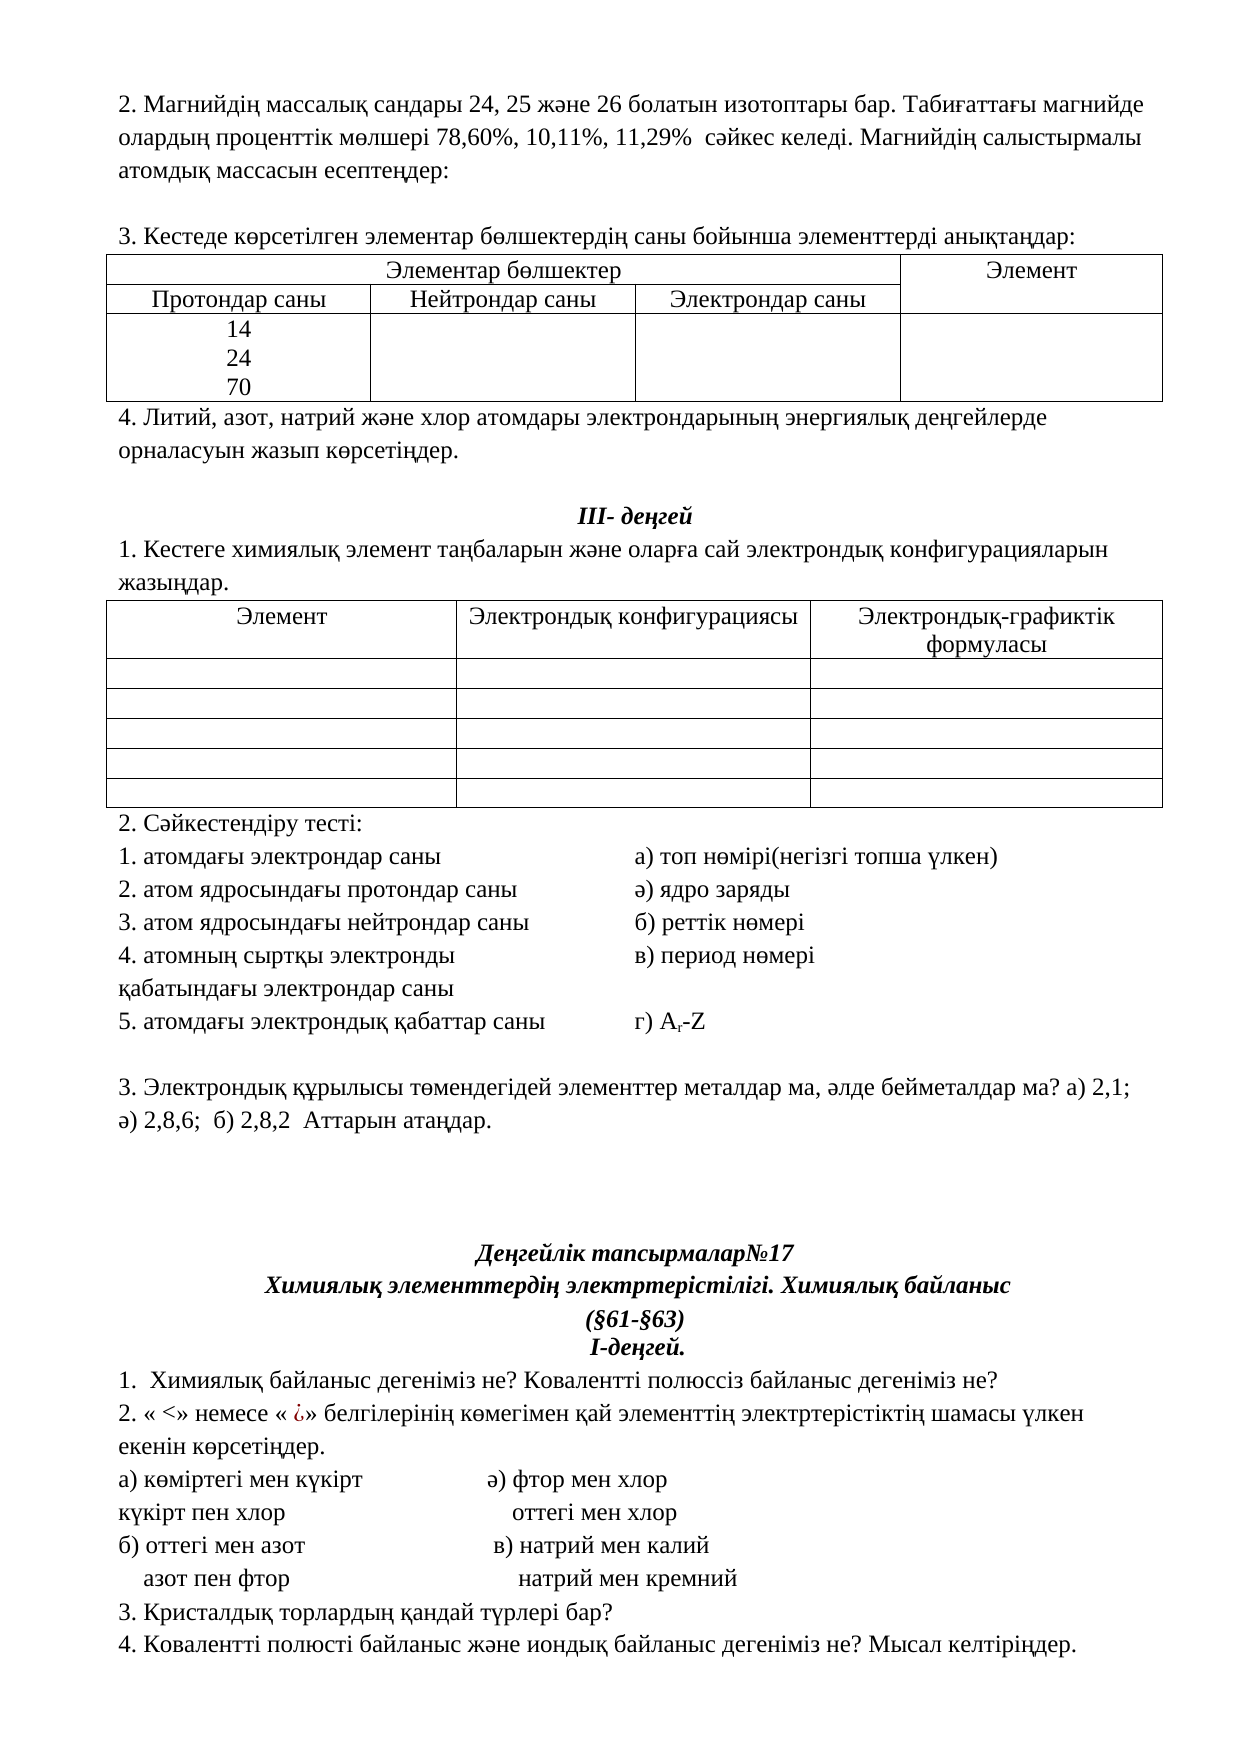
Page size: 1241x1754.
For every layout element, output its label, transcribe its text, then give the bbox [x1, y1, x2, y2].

text 3. Кестеде көрсетілген элементар бөлшектердің саны бойынша элементтерді анықтаңдар: [118, 221, 1152, 249]
table_header Электрондық-графиктік формуласы [811, 601, 1162, 658]
table_cell [636, 314, 900, 401]
text 2. Сәйкестендіру тесті: [118, 808, 1152, 837]
table_cell [107, 689, 456, 718]
table_cell [371, 314, 635, 401]
table_cell [811, 749, 1162, 777]
text Деңгейлік тапсырмалар№17 [118, 1238, 1152, 1266]
text азот пен фтор натрий мен кремний [118, 1563, 1152, 1592]
text 2. атом ядросындағы протондар саны ә) ядро заряды [118, 874, 1152, 903]
table_cell [107, 659, 456, 688]
table_cell Протондар саны [107, 285, 370, 313]
table_cell [811, 659, 1162, 688]
text а) көміртегі мен күкірт ә) фтор мен хлор [118, 1464, 1152, 1493]
text 4. атомның сыртқы электронды в) период нөмері [118, 940, 1152, 969]
table_cell 14 24 70 [107, 314, 370, 401]
text 4. Ковалентті полюсті байланыс және иондық байланыс дегеніміз не? Мысал келтіріңдер. [118, 1629, 1152, 1658]
text 2. « » немесе « » белгілерінің көмегімен қай элементтің электртерістіктің шамасы үлкен екенін көрсетіңдер. [118, 1398, 1152, 1460]
table_cell [811, 689, 1162, 718]
table_cell Нейтрондар саны [371, 285, 635, 313]
table_cell [457, 659, 810, 688]
table_cell [901, 314, 1162, 401]
text 3. Электрондық құрылысы төмендегідей элементтер металдар ма, әлде бейметалдар ма? а) 2,1; ә) 2,8,6; б) 2,8,2 Аттарын атаңдар. [118, 1072, 1152, 1134]
text 3. Кристалдық торлардың қандай түрлері бар? [118, 1597, 1152, 1625]
table_cell [107, 719, 456, 748]
text 5. атомдағы электрондық қабаттар саны г) Ar-Z [118, 1006, 1152, 1035]
table_header Элемент [107, 601, 456, 658]
table_cell [107, 749, 456, 777]
table_cell [457, 719, 810, 748]
table_cell [457, 779, 810, 807]
text ІІІ- деңгей [118, 501, 1152, 529]
table_cell Электрондар саны [636, 285, 900, 313]
table_cell [457, 689, 810, 718]
text 4. Литий, азот, натрий және хлор атомдары электрондарының энергиялық деңгейлерде орналасуын жазып көрсетіңдер. [118, 402, 1152, 463]
table_cell [107, 779, 456, 807]
text 1. атомдағы электрондар саны а) топ нөмірі(негізгі топша үлкен) [118, 841, 1152, 870]
text 2. Магнийдің массалық сандары 24, 25 және 26 болатын изотоптары бар. Табиғаттағы магнийде олардың проценттік мөлшері 78,60%, 10,11%, 11,29% сәйкес келеді. Магнийдің салыстырмалы атомдық массасын есептеңдер: [118, 89, 1152, 183]
text І-деңгей. [118, 1332, 1152, 1361]
text б) оттегі мен азот в) натрий мен калий [118, 1531, 1152, 1559]
table_header Элемент [901, 255, 1162, 313]
table_header Электрондық конфигурациясы [457, 601, 810, 658]
text Химиялық элементтердің электртерістілігі. Химиялық байланыс [118, 1271, 1152, 1299]
table_cell [811, 719, 1162, 748]
text 1. Кестеге химиялық элемент таңбаларын және оларға сай электрондық конфигурацияларын жазыңдар. [118, 534, 1152, 596]
table_header Элементар бөлшектер [107, 255, 900, 283]
table_cell [457, 749, 810, 777]
text 1. Химиялық байланыс дегеніміз не? Ковалентті полюссіз байланыс дегеніміз не? [118, 1365, 1152, 1394]
text (§61-§63) [118, 1304, 1152, 1332]
text қабатындағы электрондар саны [118, 973, 1152, 1002]
text 3. атом ядросындағы нейтрондар саны б) реттік нөмері [118, 907, 1152, 936]
text күкірт пен хлор оттегі мен хлор [118, 1497, 1152, 1526]
table_cell [811, 779, 1162, 807]
